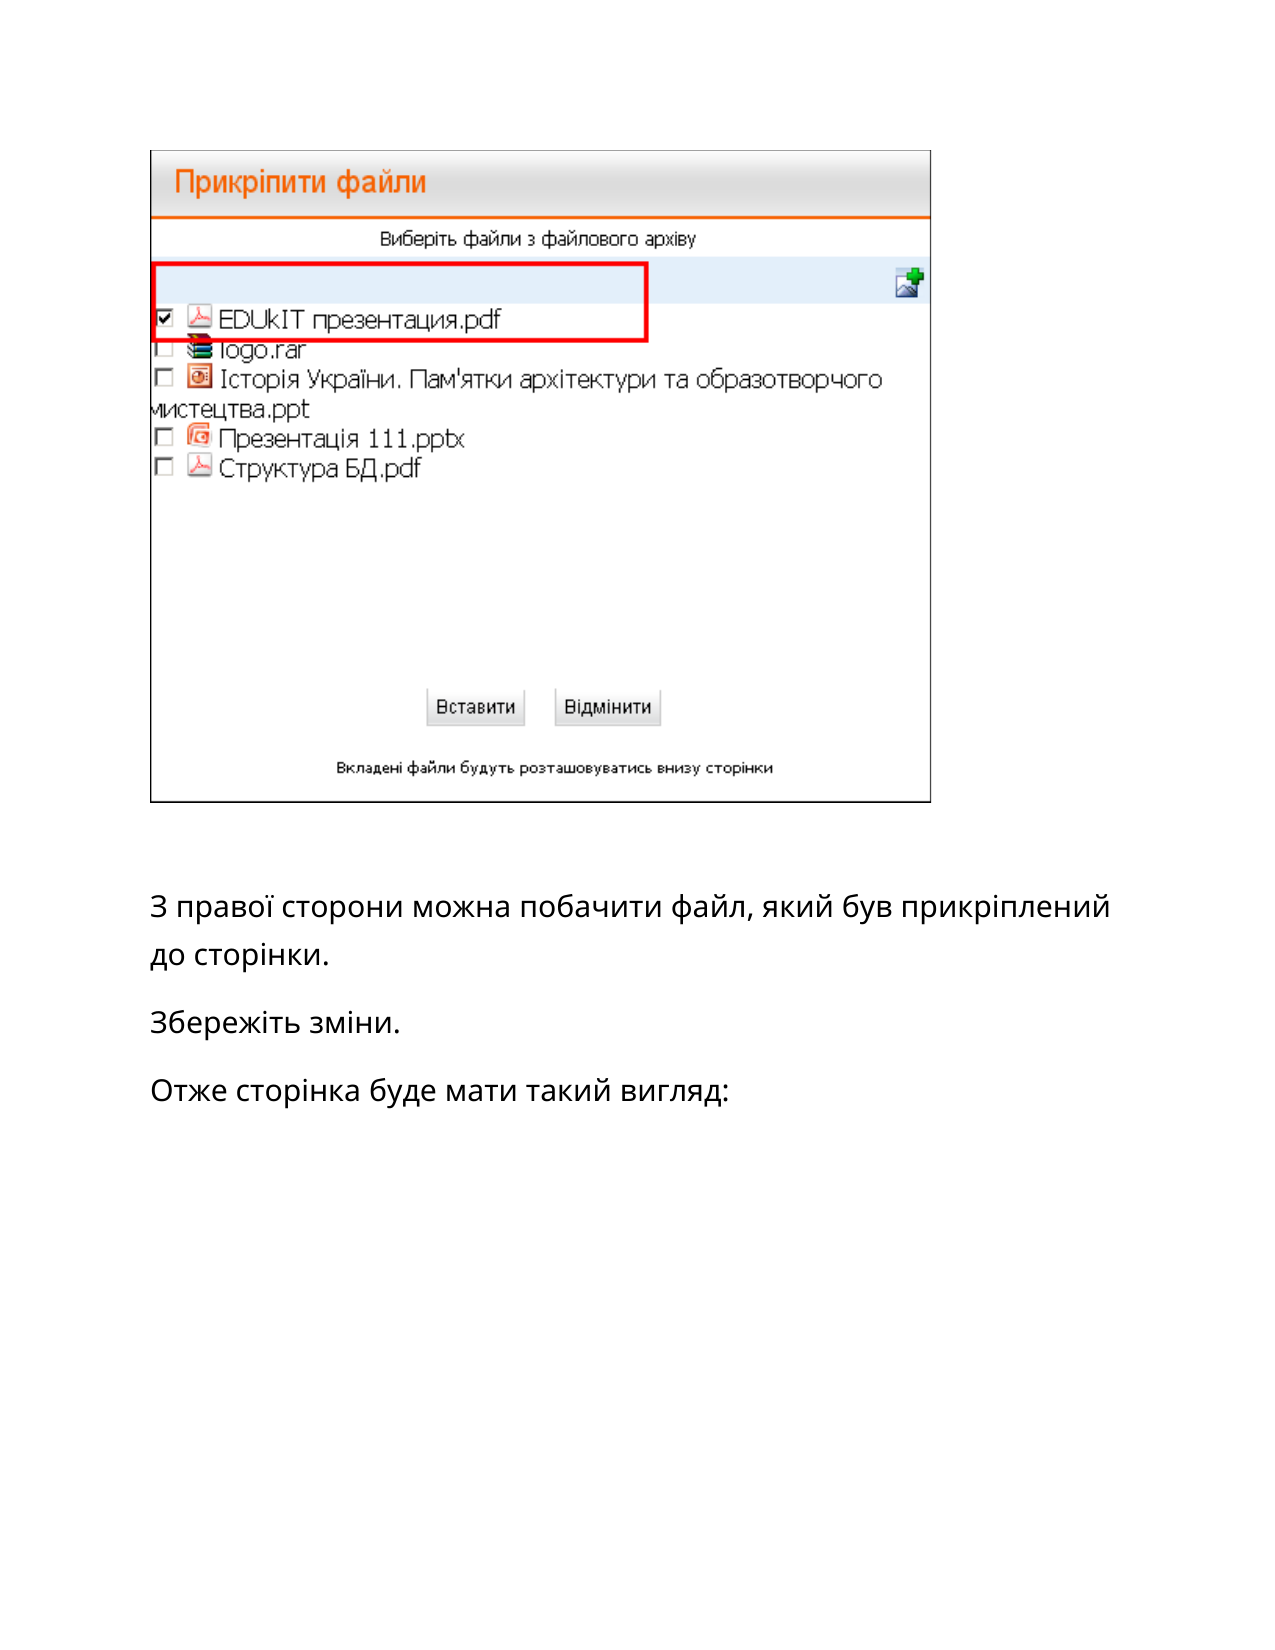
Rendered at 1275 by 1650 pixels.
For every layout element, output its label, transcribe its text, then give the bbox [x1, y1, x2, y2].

picture [150, 150, 932, 803]
text Отже сторінка буде мати такий вигляд: [150, 1069, 1125, 1110]
text Збережіть зміни. [150, 1001, 1125, 1042]
text З правої сторони можна побачити файл, який був прикріплений до сторінки. [150, 885, 1125, 974]
